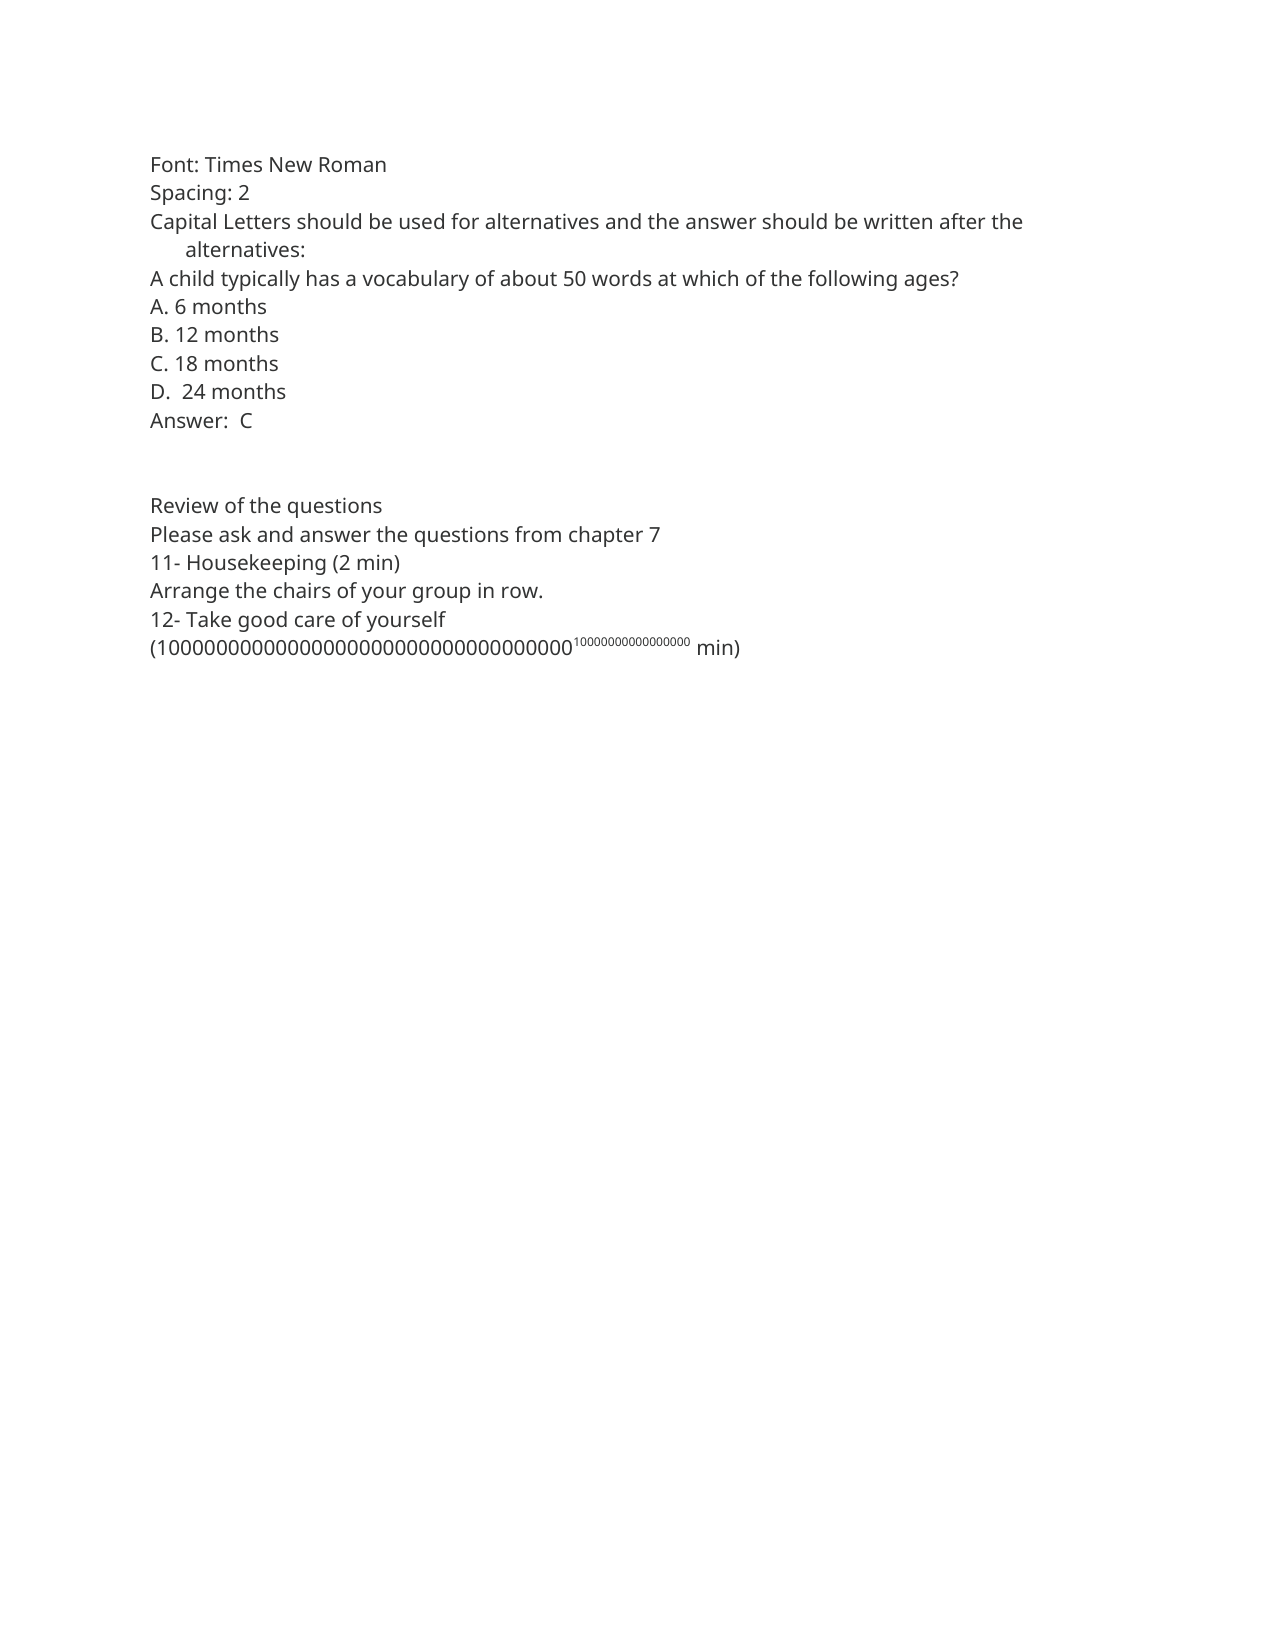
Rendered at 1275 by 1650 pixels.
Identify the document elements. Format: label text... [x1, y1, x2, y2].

text Please ask and answer the questions from chapter 7 [150, 520, 1125, 548]
text A. 6 months [150, 292, 1125, 321]
text Review of the questions [150, 491, 1125, 520]
text Answer: C [150, 406, 1125, 434]
text D. 24 months [150, 377, 1125, 406]
text Spacing: 2 [150, 178, 1125, 207]
text 11- Housekeeping (2 min) [150, 548, 1125, 577]
text B. 12 months [150, 321, 1125, 349]
text 12- Take good care of yourself (1000000000000000000000000000000000010000000000000000 min) [150, 605, 1125, 662]
text Capital Letters should be used for alternatives and the answer should be written after the alternatives: [150, 207, 1125, 264]
text Arrange the chairs of your group in row. [150, 577, 1125, 605]
text Font: Times New Roman [150, 150, 1125, 178]
text A child typically has a vocabulary of about 50 words at which of the following ages? [150, 264, 1125, 292]
text C. 18 months [150, 349, 1125, 377]
